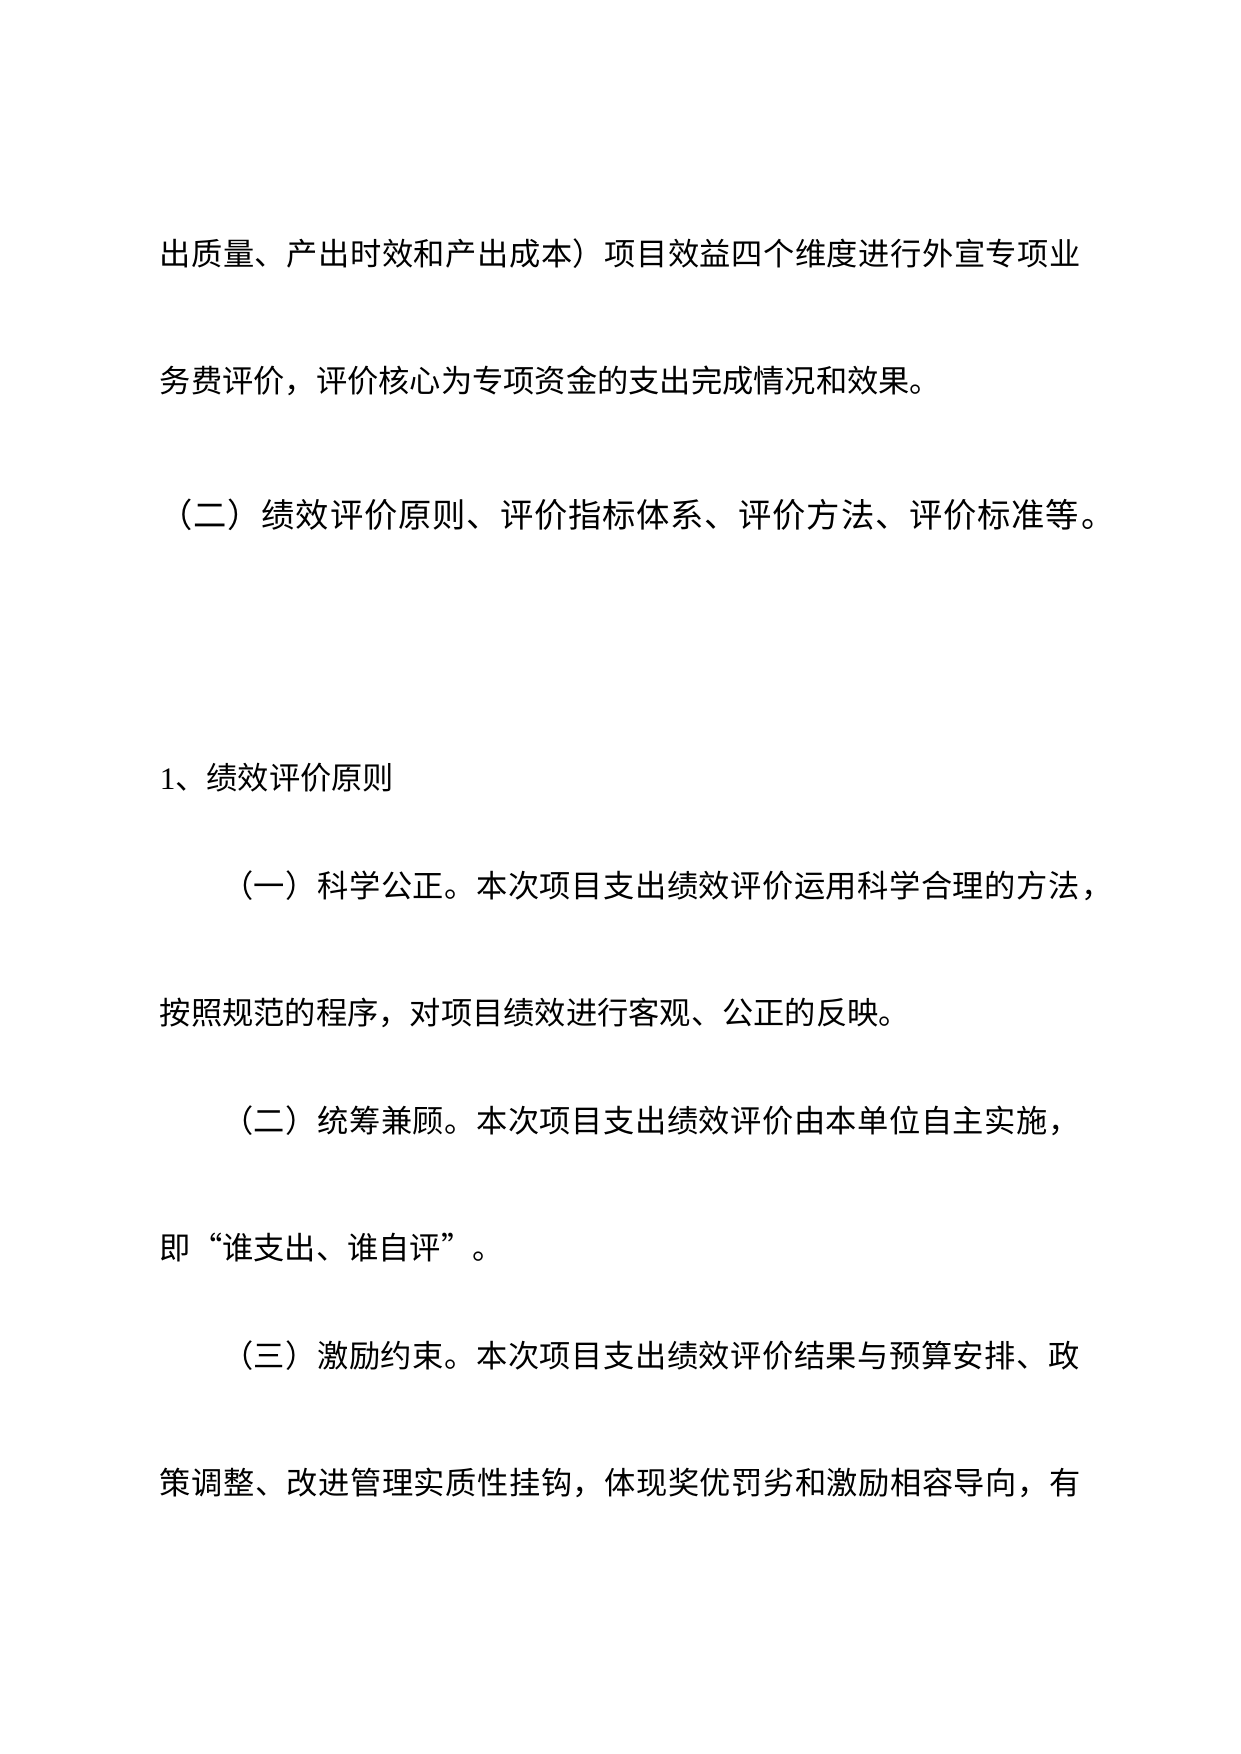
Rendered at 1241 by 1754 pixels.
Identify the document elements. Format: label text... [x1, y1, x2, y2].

text 1、绩效评价原则 [159, 733, 1081, 818]
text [159, 1311, 1081, 1523]
subtitle （二）绩效评价原则、评价指标体系、评价方法、评价标准等。 [159, 471, 1081, 683]
text （一）科学公正。本次项目支出绩效评价运用科学合理的方法，按照规范的程序，对项目绩效进行客观、公正的反映。 [159, 841, 1081, 1053]
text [159, 209, 1081, 421]
text （二）统筹兼顾。本次项目支出绩效评价由本单位自主实施，即“谁支出、谁自评”。 [159, 1076, 1081, 1288]
